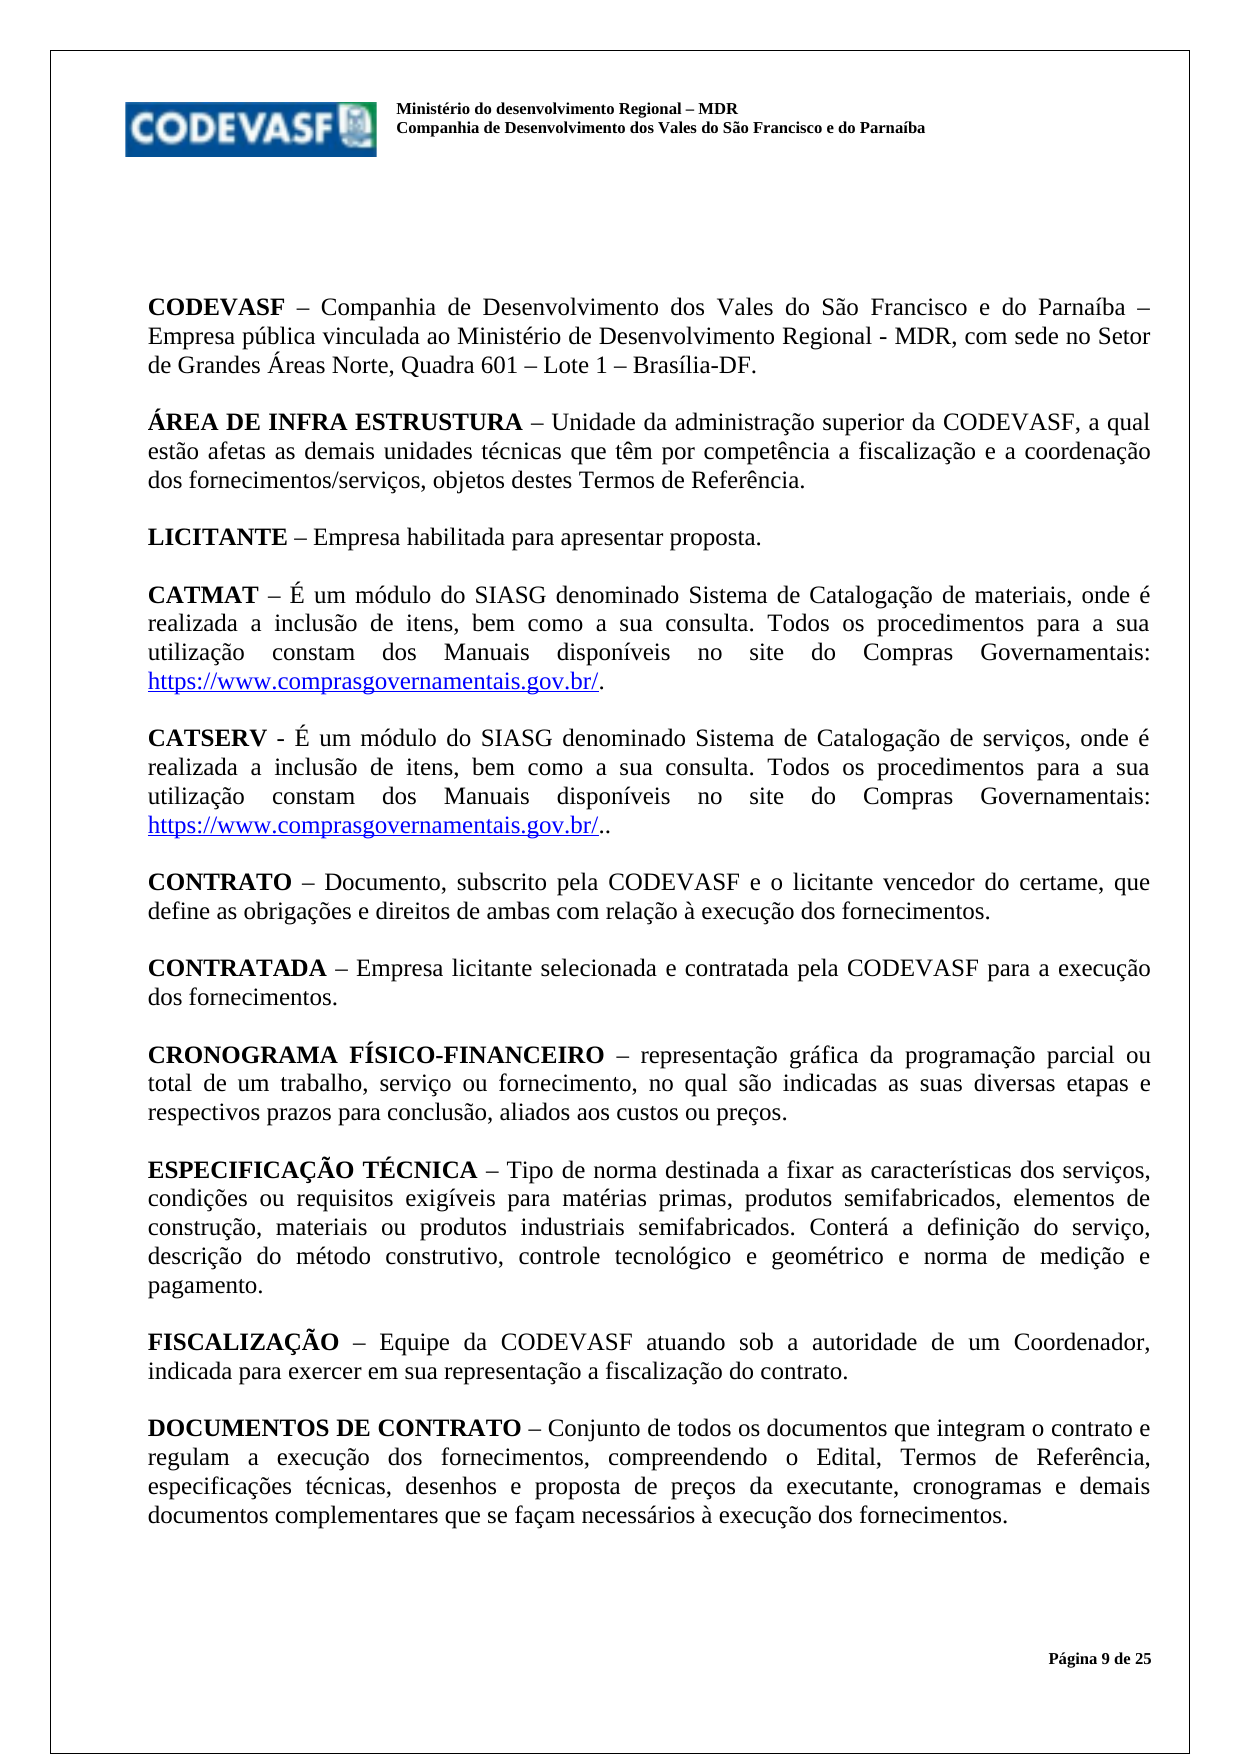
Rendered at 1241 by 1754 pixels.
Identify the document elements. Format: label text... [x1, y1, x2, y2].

text CATSERV - É um módulo do SIASG denominado Sistema de Catalogação de serviços, onde é realizada a inclusão de itens, bem como a sua consulta. Todos os procedimentos para a sua utilização constam dos Manuais disponíveis no site do Compras Governamentais: https://www.comprasgovernamentais.gov.br/.. [148, 723, 1152, 838]
text ÁREA DE INFRA ESTRUSTURA – Unidade da administração superior da CODEVASF, a qual estão afetas as demais unidades técnicas que têm por competência a fiscalização e a coordenação dos fornecimentos/serviços, objetos destes Termos de Referência. [148, 407, 1152, 493]
text CATMAT – É um módulo do SIASG denominado Sistema de Catalogação de materiais, onde é realizada a inclusão de itens, bem como a sua consulta. Todos os procedimentos para a sua utilização constam dos Manuais disponíveis no site do Compras Governamentais: https://www.comprasgovernamentais.gov.br/. [148, 580, 1152, 695]
text FISCALIZAÇÃO – Equipe da CODEVASF atuando sob a autoridade de um Coordenador, indicada para exercer em sua representação a fiscalização do contrato. [148, 1327, 1152, 1385]
text CONTRATADA – Empresa licitante selecionada e contratada pela CODEVASF para a execução dos fornecimentos. [148, 953, 1152, 1011]
text LICITANTE – Empresa habilitada para apresentar proposta. [148, 522, 1152, 551]
text CRONOGRAMA FÍSICO-FINANCEIRO – representação gráfica da programação parcial ou total de um trabalho, serviço ou fornecimento, no qual são indicadas as suas diversas etapas e respectivos prazos para conclusão, aliados aos custos ou preços. [148, 1040, 1152, 1126]
text CONTRATO – Documento, subscrito pela CODEVASF e o licitante vencedor do certame, que define as obrigações e direitos de ambas com relação à execução dos fornecimentos. [148, 867, 1152, 925]
text DOCUMENTOS DE CONTRATO – Conjunto de todos os documentos que integram o contrato e regulam a execução dos fornecimentos, compreendendo o Edital, Termos de Referência, especificações técnicas, desenhos e proposta de preços da executante, cronogramas e demais documentos complementares que se façam necessários à execução dos fornecimentos. [148, 1413, 1152, 1528]
text ESPECIFICAÇÃO TÉCNICA – Tipo de norma destinada a fixar as características dos serviços, condições ou requisitos exigíveis para matérias primas, produtos semifabricados, elementos de construção, materiais ou produtos industriais semifabricados. Conterá a definição do serviço, descrição do método construtivo, controle tecnológico e geométrico e norma de medição e pagamento. [148, 1155, 1152, 1298]
text CODEVASF – Companhia de Desenvolvimento dos Vales do São Francisco e do Parnaíba – Empresa pública vinculada ao Ministério de Desenvolvimento Regional - MDR, com sede no Setor de Grandes Áreas Norte, Quadra 601 – Lote 1 – Brasília-DF. [148, 292, 1152, 378]
